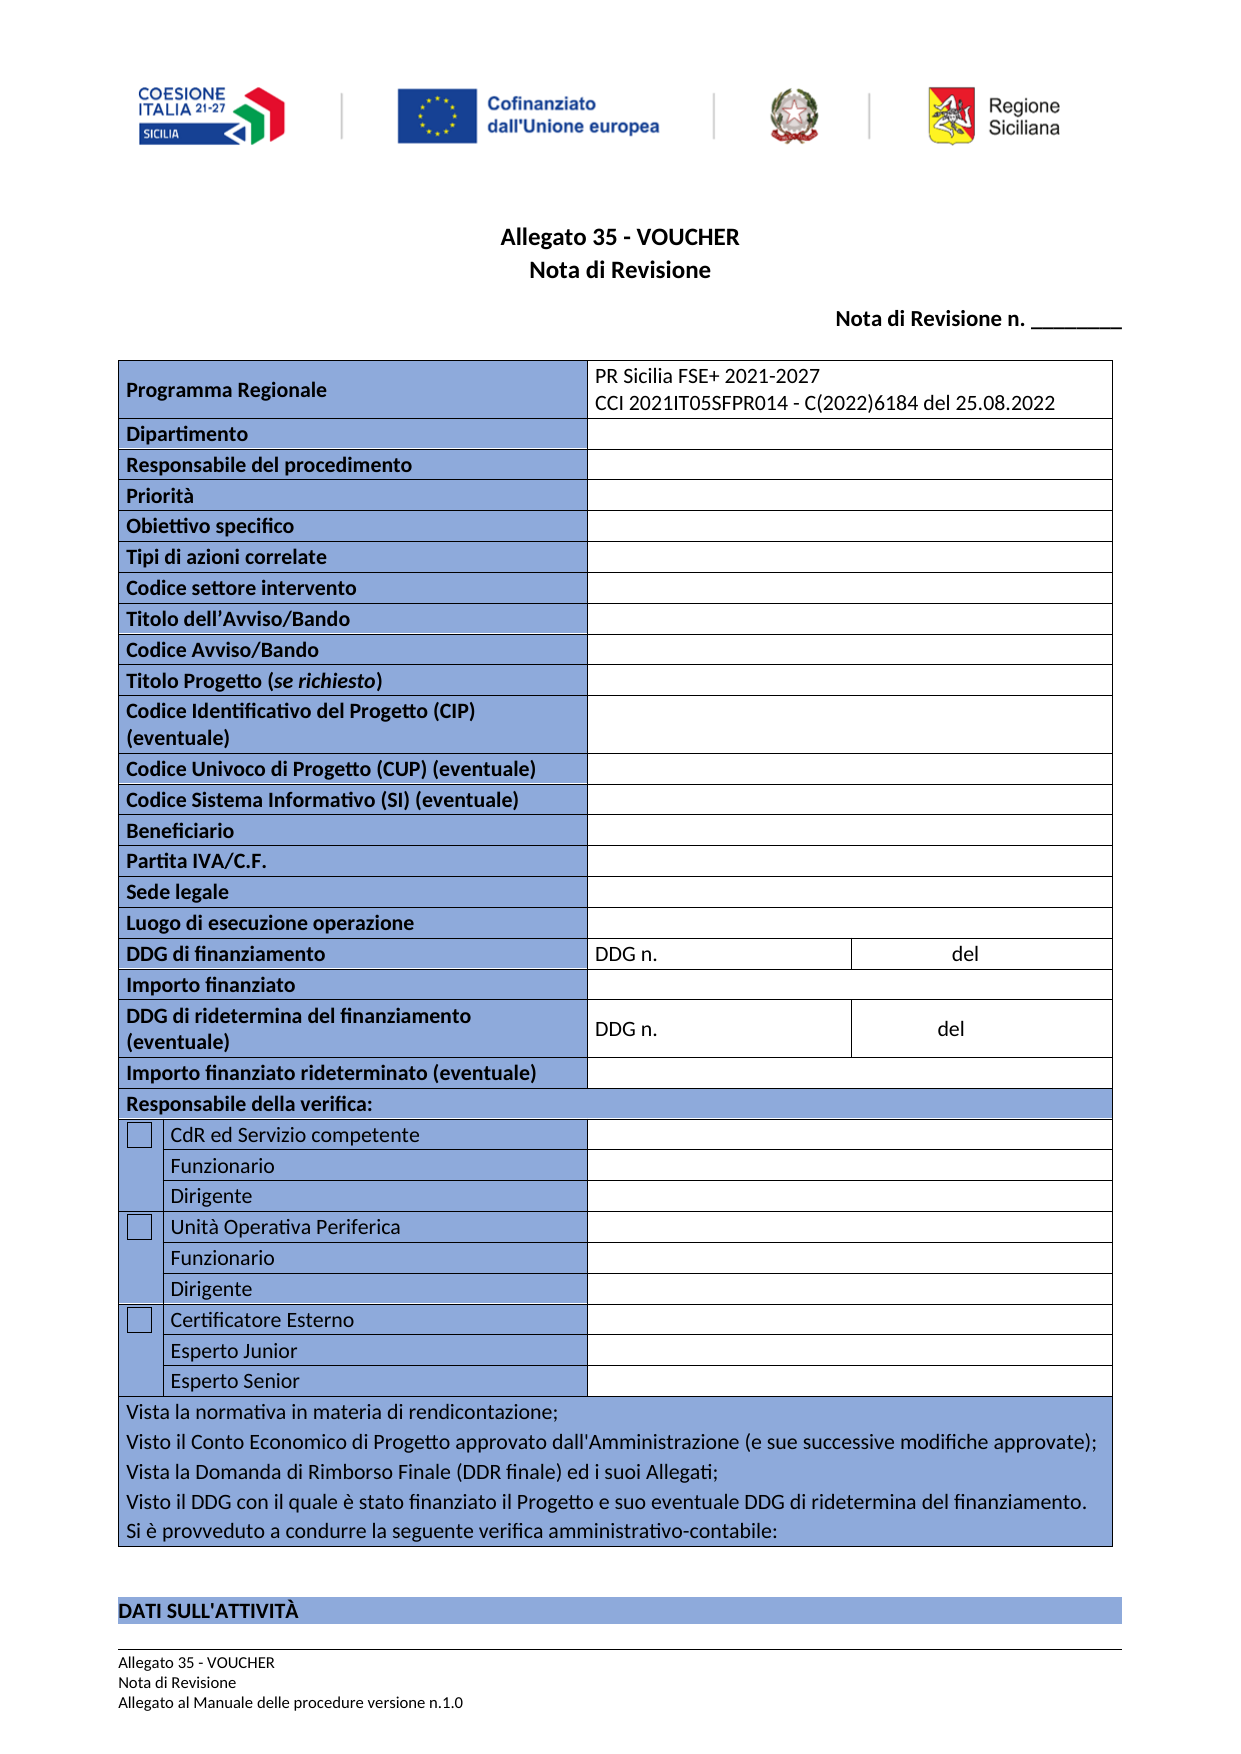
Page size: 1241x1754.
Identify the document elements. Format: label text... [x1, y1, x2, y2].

table_cell Beneficiario [119, 815, 587, 845]
table_cell [588, 1150, 1112, 1180]
table_cell [588, 877, 1112, 907]
table_cell DDG di ridetermina del finanziamento (eventuale) [119, 1000, 587, 1057]
table_cell DDG di finanziamento [119, 939, 587, 968]
table_cell [119, 1120, 163, 1149]
table_cell Luogo di esecuzione operazione [119, 908, 587, 938]
table_cell [588, 696, 1112, 753]
text Nota di Revisione n. ________ [199, 304, 1122, 332]
table_cell [588, 1212, 1112, 1242]
table_cell [588, 846, 1112, 876]
table_cell [588, 1181, 1112, 1211]
table_cell Codice Avviso/Bando [119, 635, 587, 664]
table_cell [588, 419, 1112, 448]
table_cell [588, 970, 1112, 999]
table_cell [588, 480, 1112, 510]
table_cell Dirigente [164, 1274, 587, 1303]
table_cell DDG n. [588, 1000, 851, 1057]
table_cell [119, 1334, 163, 1365]
table_cell Importo finanziato [119, 970, 587, 999]
table_cell [588, 754, 1112, 783]
table_header Programma Regionale [119, 361, 587, 418]
table_cell Obiettivo specifico [119, 511, 587, 541]
table_cell [588, 1058, 1112, 1088]
table_cell [588, 604, 1112, 633]
table_cell Priorità [119, 480, 587, 510]
table_cell [588, 511, 1112, 541]
text DATI SULL'ATTIVITÀ [118, 1597, 1122, 1624]
table_header PR Sicilia FSE+ 2021-2027 CCI 2021IT05SFPR014 - C(2022)6184 del 25.08.2022 [588, 361, 1112, 418]
table_cell [588, 665, 1112, 695]
table_cell Vista la Domanda di Rimborso Finale (DDR finale) ed i suoi Allegati; [119, 1457, 1112, 1486]
picture [138, 59, 1102, 174]
table_cell Titolo dell’Avviso/Bando [119, 604, 587, 633]
table_cell [119, 1242, 163, 1273]
table_cell Responsabile della verifica: [119, 1089, 1112, 1118]
table_cell del [852, 1000, 1112, 1057]
table_cell [119, 1149, 163, 1180]
table_cell Visto il Conto Economico di Progetto approvato dall'Amministrazione (e sue successive modifiche approvate); [119, 1427, 1112, 1457]
table_cell Funzionario [164, 1150, 587, 1180]
table_cell Importo finanziato rideterminato (eventuale) [119, 1058, 587, 1088]
table_cell [588, 542, 1112, 572]
table_cell [119, 1180, 163, 1211]
table_cell Funzionario [164, 1243, 587, 1273]
table_cell Esperto Junior [164, 1335, 587, 1365]
table_cell Codice Univoco di Progetto (CUP) (eventuale) [119, 754, 587, 783]
table_cell [588, 1120, 1112, 1149]
table_cell Certificatore Esterno [164, 1305, 587, 1334]
table_cell [119, 1365, 163, 1396]
table_cell [588, 450, 1112, 479]
table_cell del [852, 939, 1112, 968]
table_cell Codice settore intervento [119, 573, 587, 603]
table_cell Esperto Senior [164, 1366, 587, 1396]
table_cell Sede legale [119, 877, 587, 907]
table_cell [588, 908, 1112, 938]
table_cell [588, 635, 1112, 664]
table_cell Codice Sistema Informativo (SI) (eventuale) [119, 785, 587, 814]
table_cell [588, 1243, 1112, 1273]
table_cell Dirigente [164, 1181, 587, 1211]
table_cell [588, 573, 1112, 603]
table_cell [588, 1274, 1112, 1303]
table_cell Titolo Progetto (se richiesto) [119, 665, 587, 695]
table_cell Vista la normativa in materia di rendicontazione; [119, 1397, 1112, 1427]
table_cell CdR ed Servizio competente [164, 1120, 587, 1149]
table_cell Tipi di azioni correlate [119, 542, 587, 572]
table_cell Partita IVA/C.F. [119, 846, 587, 876]
table_cell Responsabile del procedimento [119, 450, 587, 479]
table_cell [119, 1305, 163, 1334]
table_cell [588, 815, 1112, 845]
text Allegato 35 - VOUCHER [118, 222, 1122, 252]
text Nota di Revisione [118, 254, 1122, 285]
table_cell [588, 1366, 1112, 1396]
table_cell [119, 1273, 163, 1303]
table_cell Dipartimento [119, 419, 587, 448]
table_cell [119, 1212, 163, 1242]
table_cell [588, 1305, 1112, 1334]
table_cell Codice Identificativo del Progetto (CIP) (eventuale) [119, 696, 587, 753]
table_cell [588, 1335, 1112, 1365]
table_cell DDG n. [588, 939, 851, 968]
table_cell Unità Operativa Periferica [164, 1212, 587, 1242]
table_cell Si è provveduto a condurre la seguente verifica amministrativo-contabile: [119, 1516, 1112, 1546]
table_cell [588, 785, 1112, 814]
table_cell Visto il DDG con il quale è stato finanziato il Progetto e suo eventuale DDG di ridetermina del finanziamento. [119, 1486, 1112, 1516]
